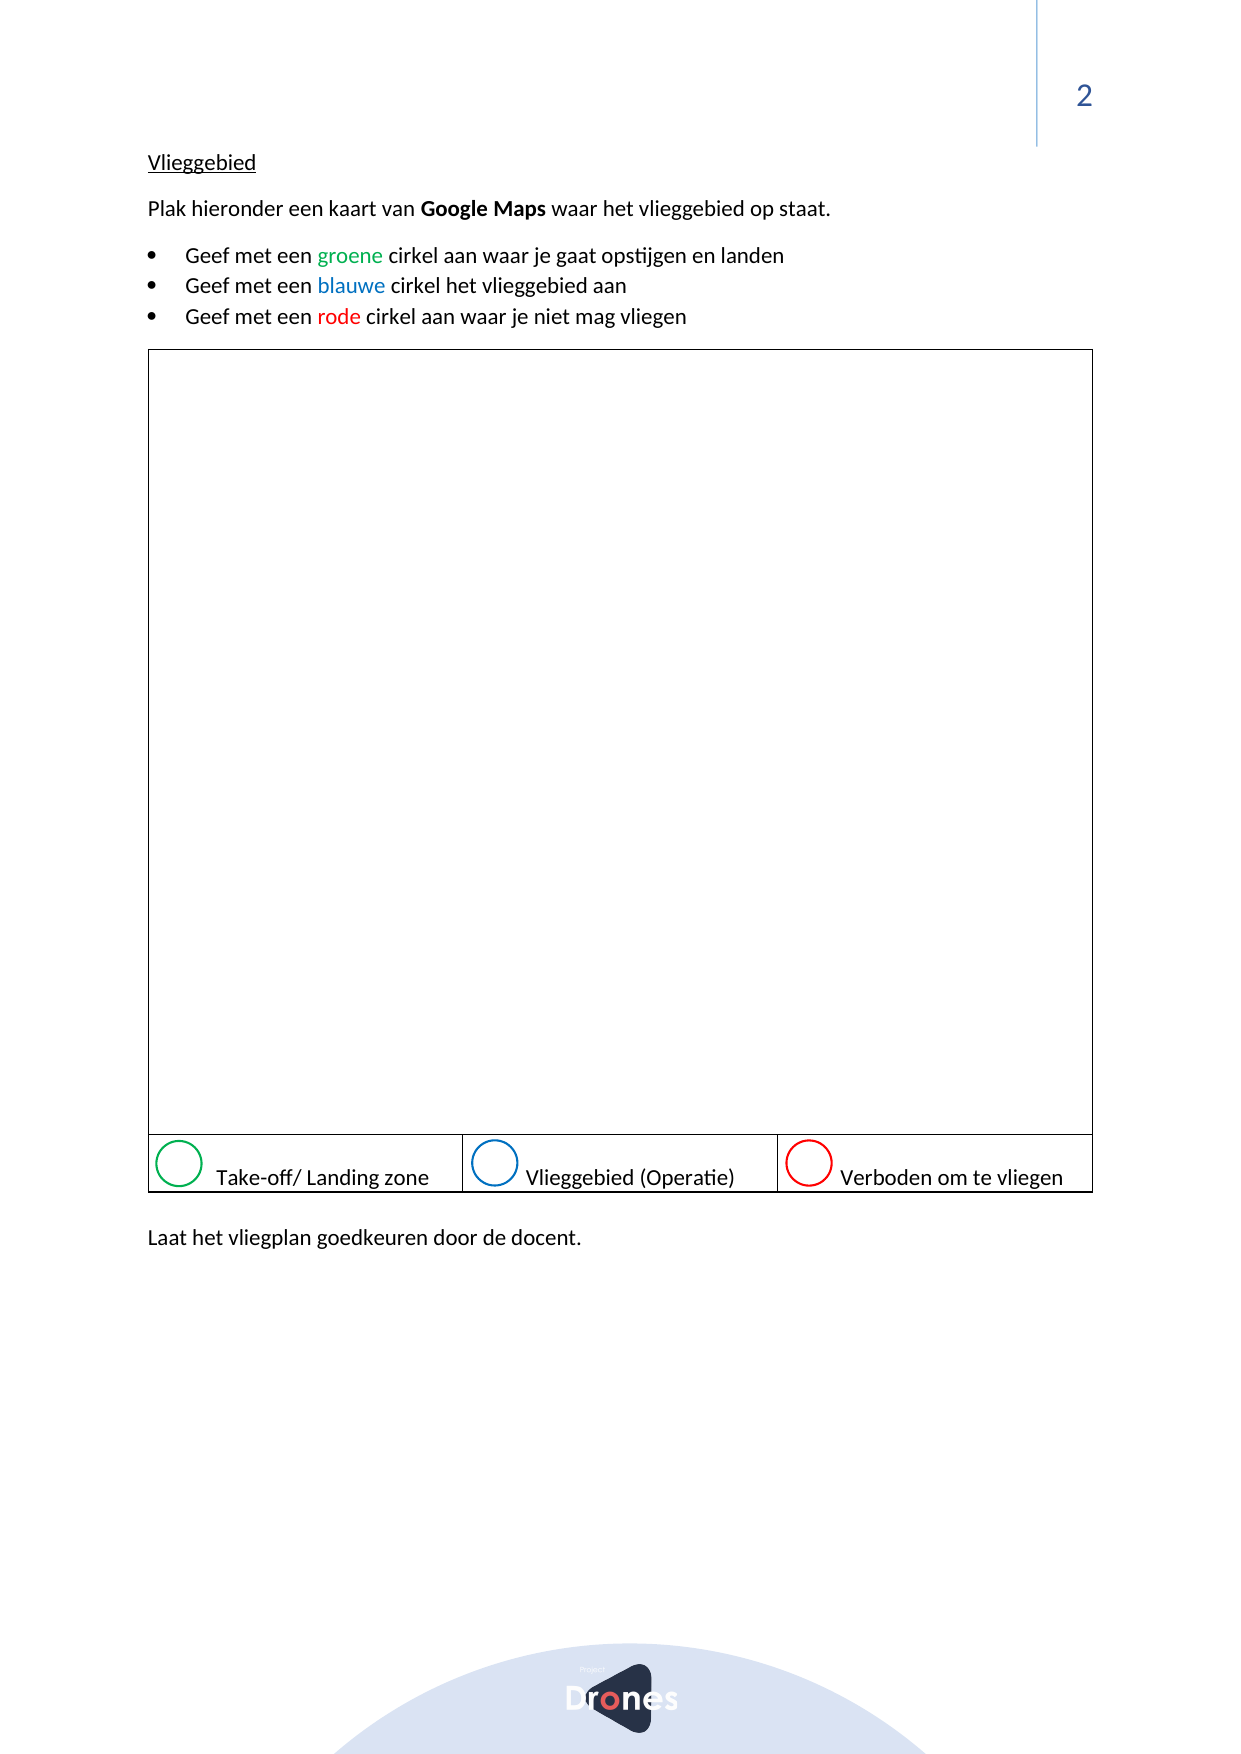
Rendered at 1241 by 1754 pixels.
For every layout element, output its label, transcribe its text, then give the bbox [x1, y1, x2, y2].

list Geef met een blauwe cirkel het vlieggebied aan [148, 272, 1092, 300]
table_header [149, 350, 1092, 1134]
list Geef met een groene cirkel aan waar je gaat opstijgen en landen [148, 241, 1092, 269]
text Plak hieronder een kaart van Google Maps waar het vlieggebied op staat. [148, 194, 1092, 223]
table_cell Vlieggebied (Operatie) [463, 1135, 777, 1191]
text Vlieggebied [148, 148, 1092, 176]
table_cell Verboden om te vliegen [778, 1135, 1092, 1191]
text Laat het vliegplan goedkeuren door de docent. [148, 1193, 1092, 1251]
picture [566, 1664, 678, 1733]
table_cell Take-off/ Landing zone [149, 1135, 462, 1191]
list Geef met een rode cirkel aan waar je niet mag vliegen [148, 302, 1092, 330]
